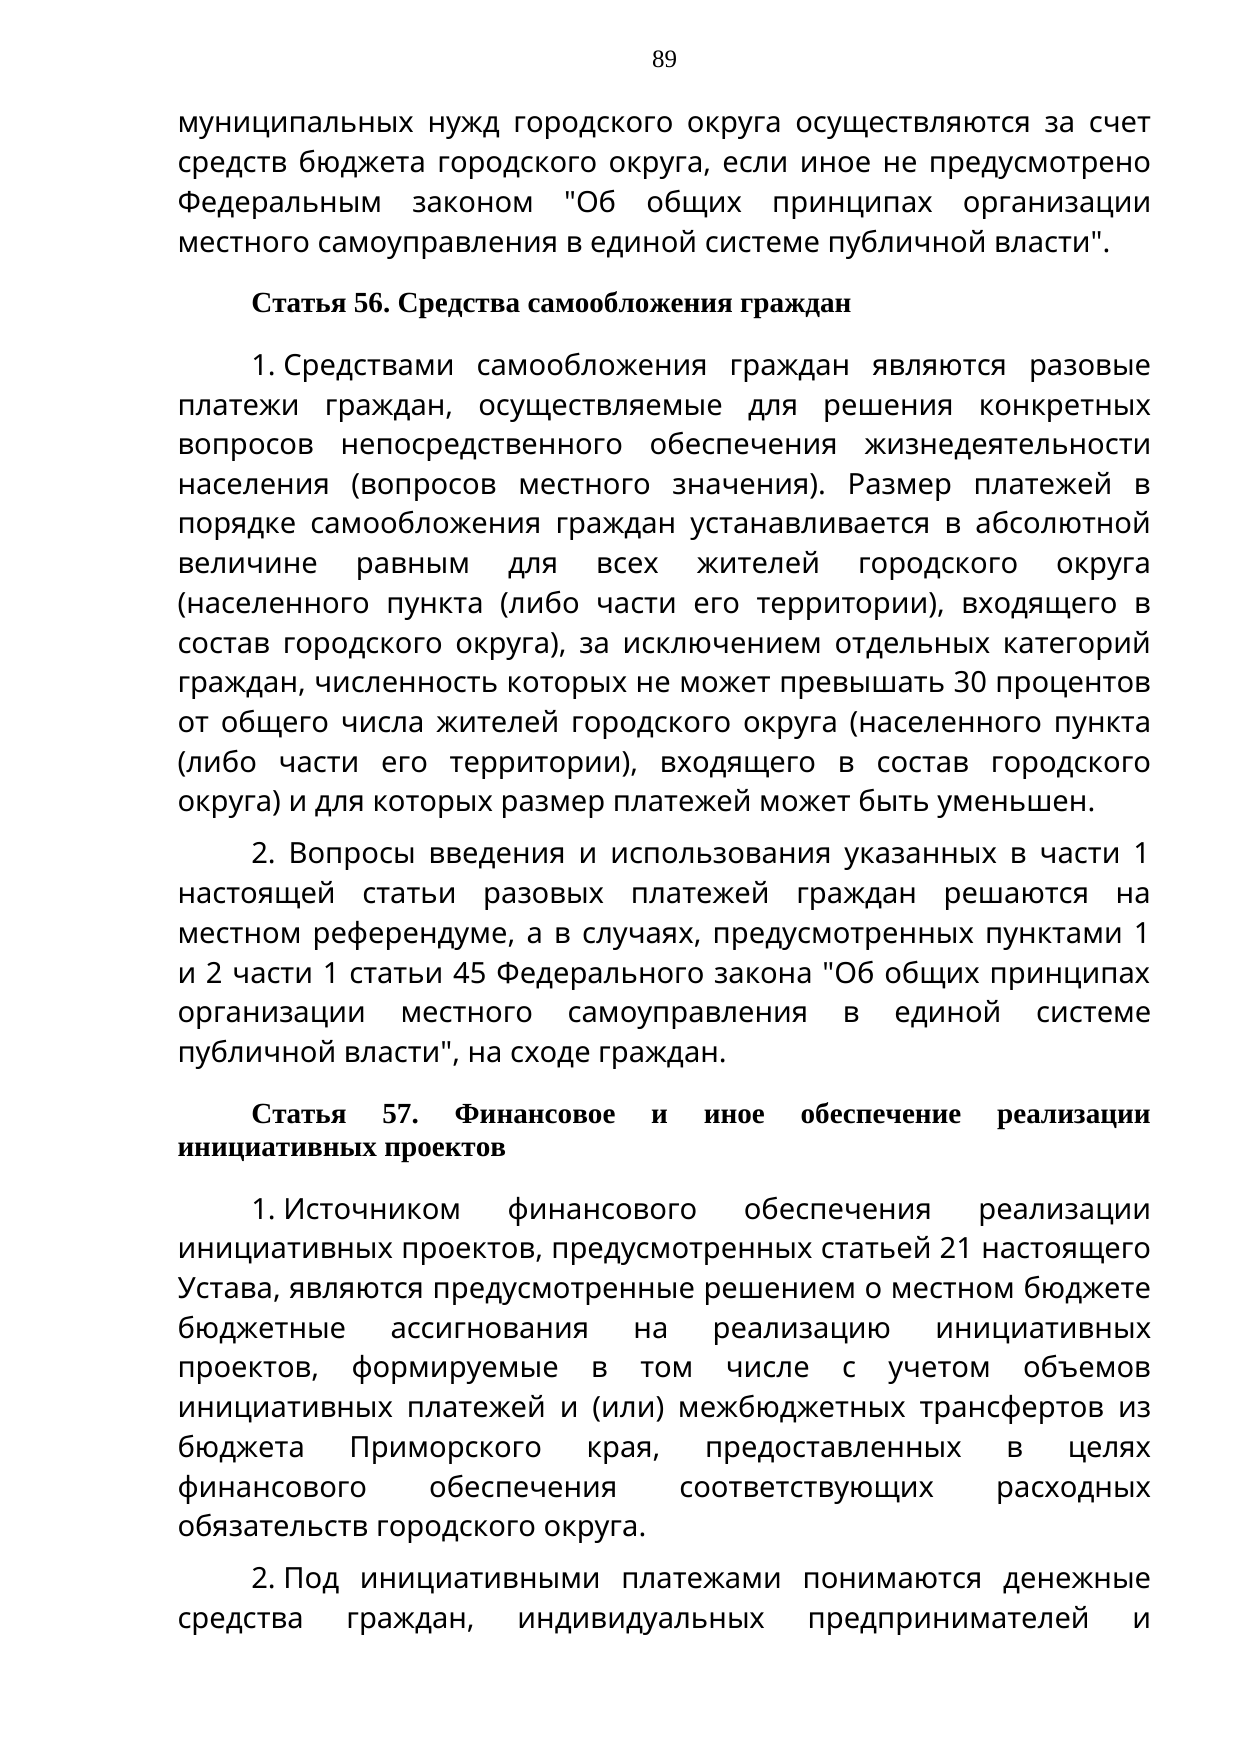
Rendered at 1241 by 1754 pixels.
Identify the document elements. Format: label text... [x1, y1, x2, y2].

text 1. Источником финансового обеспечения реализации инициативных проектов, предусмотренных статьей 21 настоящего Устава, являются предусмотренные решением о местном бюджете бюджетные ассигнования на реализацию инициативных проектов, формируемые в том числе с учетом объемов инициативных платежей и (или) межбюджетных трансфертов из бюджета Приморского края, предоставленных в целях финансового обеспечения соответствующих расходных обязательств городского округа. [177, 1188, 1152, 1545]
text 1. Средствами самообложения граждан являются разовые платежи граждан, осуществляемые для решения конкретных вопросов непосредственного обеспечения жизнедеятельности населения (вопросов местного значения). Размер платежей в порядке самообложения граждан устанавливается в абсолютной величине равным для всех жителей городского округа (населенного пункта (либо части его территории), входящего в состав городского округа), за исключением отдельных категорий граждан, численность которых не может превышать 30 процентов от общего числа жителей городского округа (населенного пункта (либо части его территории), входящего в состав городского округа) и для которых размер платежей может быть уменьшен. [177, 344, 1152, 820]
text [177, 102, 1152, 261]
text Статья 57. Финансовое и иное обеспечение реализации инициативных проектов [177, 1096, 1152, 1163]
text 2. Вопросы введения и использования указанных в части 1 настоящей статьи разовых платежей граждан решаются на местном референдуме, а в случаях, предусмотренных пунктами 1 и 2 части 1 статьи 45 Федерального закона "Об общих принципах организации местного самоуправления в единой системе публичной власти", на сходе граждан. [177, 833, 1152, 1071]
text Статья 56. Средства самообложения граждан [177, 286, 1152, 319]
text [177, 1558, 1152, 1637]
